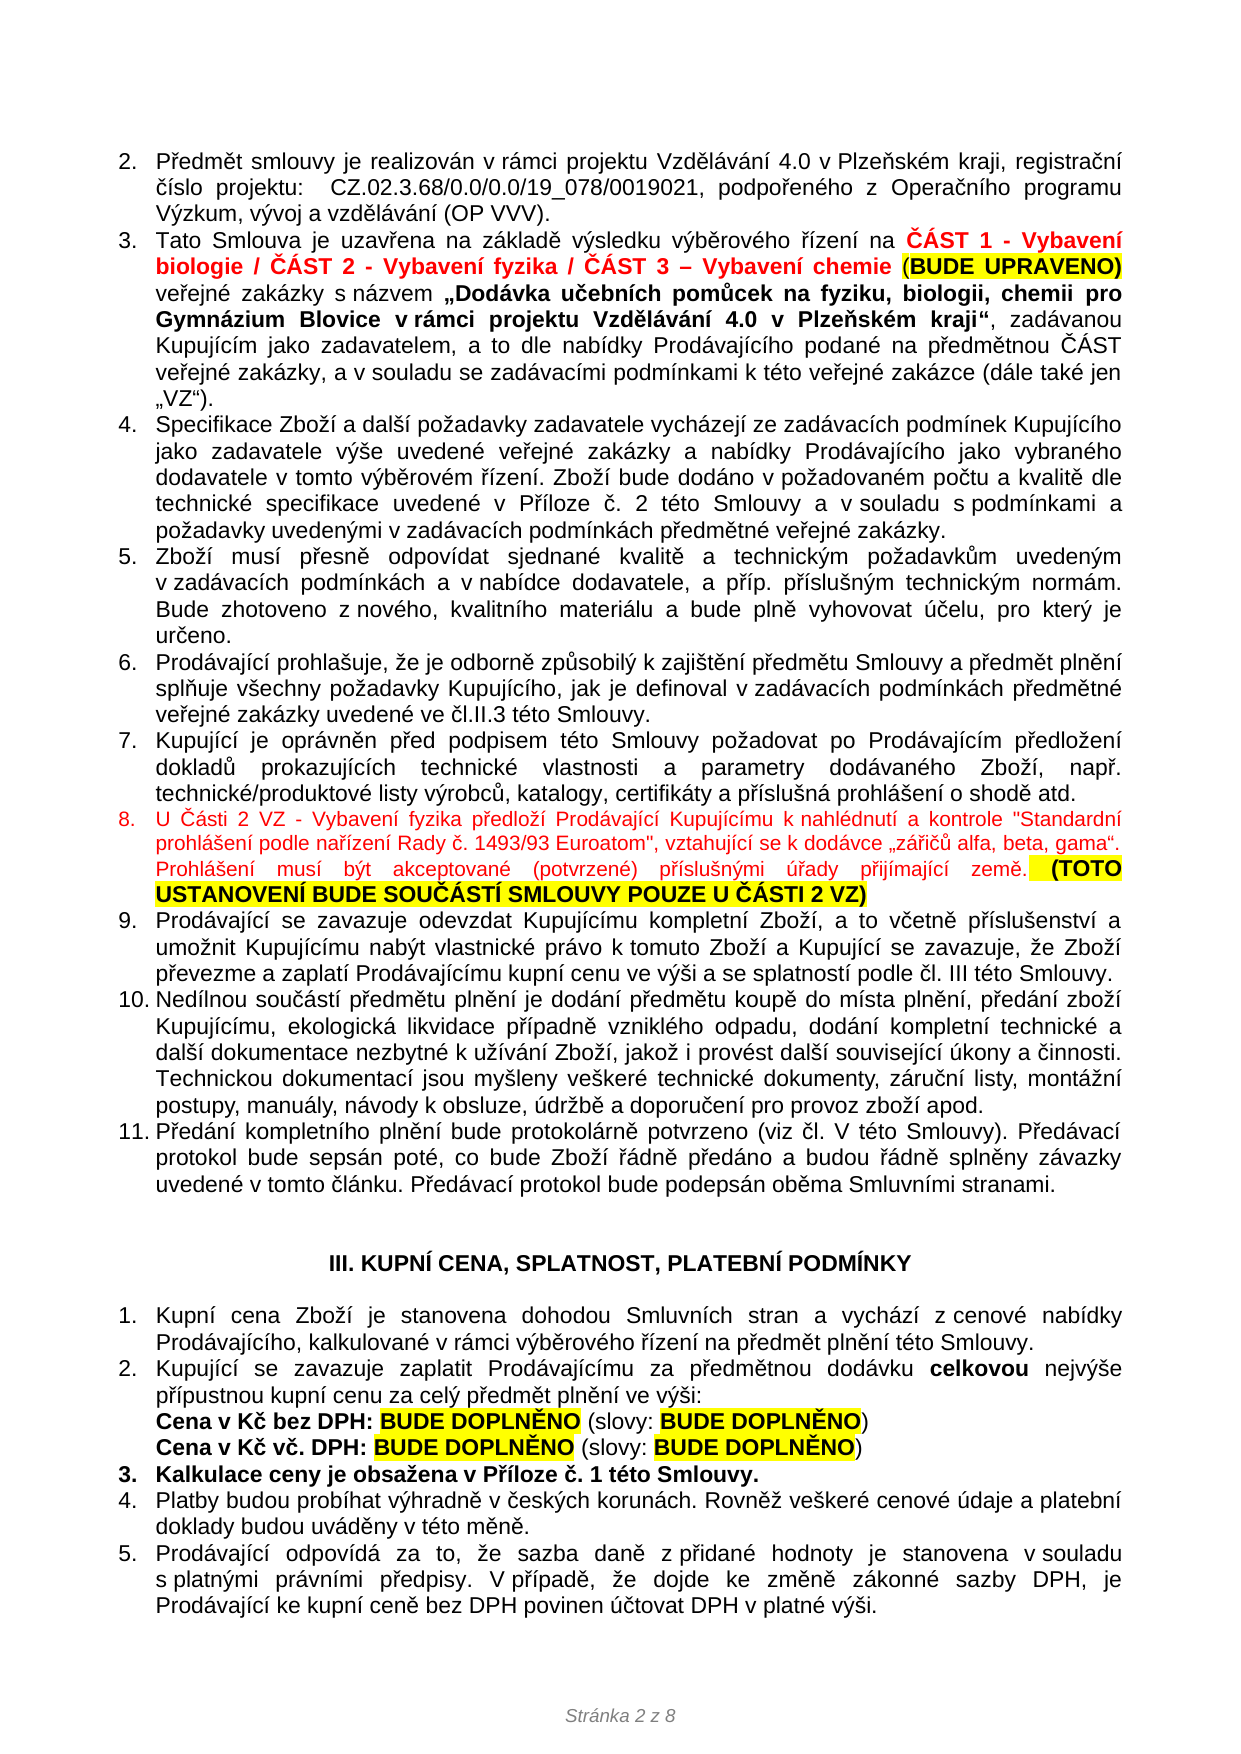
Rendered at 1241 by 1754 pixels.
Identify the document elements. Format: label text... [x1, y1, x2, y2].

list U Části 2 VZ - Vybavení fyzika předloží Prodávající Kupujícímu k nahlédnutí a kontrole "Standardní prohlášení podle nařízení Rady č. 1493/93 Euroatom", vztahující se k dodávce „zářičů alfa, beta, gama“. Prohlášení musí být akceptované (potvrzené) příslušnými úřady přijímající země. (TOTO USTANOVENÍ BUDE SOUČÁSTÍ SMLOUVY POUZE U ČÁSTI 2 VZ) [118, 807, 1122, 907]
list Cena v Kč vč. DPH: BUDE DOPLNĚNO (slovy: BUDE DOPLNĚNO) [855, 1434, 1122, 1461]
list Předmět smlouvy je realizován v rámci projektu Vzdělávání 4.0 v Plzeňském kraji, registrační číslo projektu: CZ.02.3.68/0.0/0.0/19_078/0019021, podpořeného z Operačního programu Výzkum, vývoj a vzdělávání (OP VVV). [118, 148, 1122, 227]
list Předání kompletního plnění bude protokolárně potvrzeno (viz čl. V této Smlouvy). Předávací protokol bude sepsán poté, co bude Zboží řádně předáno a budou řádně splněny závazky uvedené v tomto článku. Předávací protokol bude podepsán oběma Smluvními stranami. [118, 1118, 1122, 1197]
list Tato Smlouva je uzavřena na základě výsledku výběrového řízení na ČÁST 1 - Vybavení biologie / ČÁST 2 - Vybavení fyzika / ČÁST 3 – Vybavení chemie (BUDE UPRAVENO) veřejné zakázky s názvem „Dodávka učebních pomůcek na fyziku, biologii, chemii pro Gymnázium Blovice v rámci projektu Vzdělávání 4.0 v Plzeňském kraji“, zadávanou Kupujícím jako zadavatelem, a to dle nabídky Prodávajícího podané na předmětnou ČÁST veřejné zakázky, a v souladu se zadávacími podmínkami k této veřejné zakázce (dále také jen „VZ“). [118, 227, 1122, 411]
list Prodávající se zavazuje odevzdat Kupujícímu kompletní Zboží, a to včetně příslušenství a umožnit Kupujícímu nabýt vlastnické právo k tomuto Zboží a Kupující se zavazuje, že Zboží převezme a zaplatí Prodávajícímu kupní cenu ve výši a se splatností podle čl. III této Smlouvy. [118, 907, 1122, 986]
list Platby budou probíhat výhradně v českých korunách. Rovněž veškeré cenové údaje a platební doklady budou uváděny v této měně. [118, 1487, 1122, 1540]
list Cena v Kč vč. DPH: BUDE DOPLNĚNO (slovy: BUDE DOPLNĚNO) [156, 1434, 374, 1461]
list Kupující je oprávněn před podpisem této Smlouvy požadovat po Prodávajícím předložení dokladů prokazujících technické vlastnosti a parametry dodávaného Zboží, např. technické/produktové listy výrobců, katalogy, certifikáty a příslušná prohlášení o shodě atd. [118, 727, 1122, 807]
list Prodávající prohlašuje, že je odborně způsobilý k zajištění předmětu Smlouvy a předmět plnění splňuje všechny požadavky Kupujícího, jak je definoval v zadávacích podmínkách předmětné veřejné zakázky uvedené ve čl.II.3 této Smlouvy. [118, 648, 1122, 727]
text III. KUPNÍ CENA, SPLATNOST, PLATEBNÍ PODMÍNKY [118, 1250, 1122, 1276]
list Nedílnou součástí předmětu plnění je dodání předmětu koupě do místa plnění, předání zboží Kupujícímu, ekologická likvidace případně vzniklého odpadu, dodání kompletní technické a další dokumentace nezbytné k užívání Zboží, jakož i provést další související úkony a činnosti. Technickou dokumentací jsou myšleny veškeré technické dokumenty, záruční listy, montážní postupy, manuály, návody k obsluze, údržbě a doporučení pro provoz zboží apod. [118, 986, 1122, 1118]
list Cena v Kč bez DPH: BUDE DOPLNĚNO (slovy: BUDE DOPLNĚNO) [861, 1408, 1122, 1434]
subtitle Specifikace Zboží a další požadavky zadavatele vycházejí ze zadávacích podmínek Kupujícího jako zadavatele výše uvedené veřejné zakázky a nabídky Prodávajícího jako vybraného dodavatele v tomto výběrovém řízení. Zboží bude dodáno v požadovaném počtu a kvalitě dle technické specifikace uvedené v Příloze č. 2 této Smlouvy a v souladu s podmínkami a požadavky uvedenými v zadávacích podmínkách předmětné veřejné zakázky. [118, 411, 1122, 543]
list Kupující se zavazuje zaplatit Prodávajícímu za předmětnou dodávku celkovou nejvýše přípustnou kupní cenu za celý předmět plnění ve výši: [118, 1355, 1122, 1408]
list Kalkulace ceny je obsažena v Příloze č. 1 této Smlouvy. [118, 1461, 1122, 1487]
list Kupní cena Zboží je stanovena dohodou Smluvních stran a vychází z cenové nabídky Prodávajícího, kalkulované v rámci výběrového řízení na předmět plnění této Smlouvy. [118, 1302, 1122, 1355]
list Zboží musí přesně odpovídat sjednané kvalitě a technickým požadavkům uvedeným v zadávacích podmínkách a v nabídce dodavatele, a příp. příslušným technickým normám. Bude zhotoveno z nového, kvalitního materiálu a bude plně vyhovovat účelu, pro který je určeno. [118, 543, 1122, 648]
list Prodávající odpovídá za to, že sazba daně z přidané hodnoty je stanovena v souladu s platnými právními předpisy. V případě, že dojde ke změně zákonné sazby DPH, je Prodávající ke kupní ceně bez DPH povinen účtovat DPH v platné výši. [118, 1540, 1122, 1619]
list Cena v Kč bez DPH: BUDE DOPLNĚNO (slovy: BUDE DOPLNĚNO) [156, 1408, 380, 1434]
